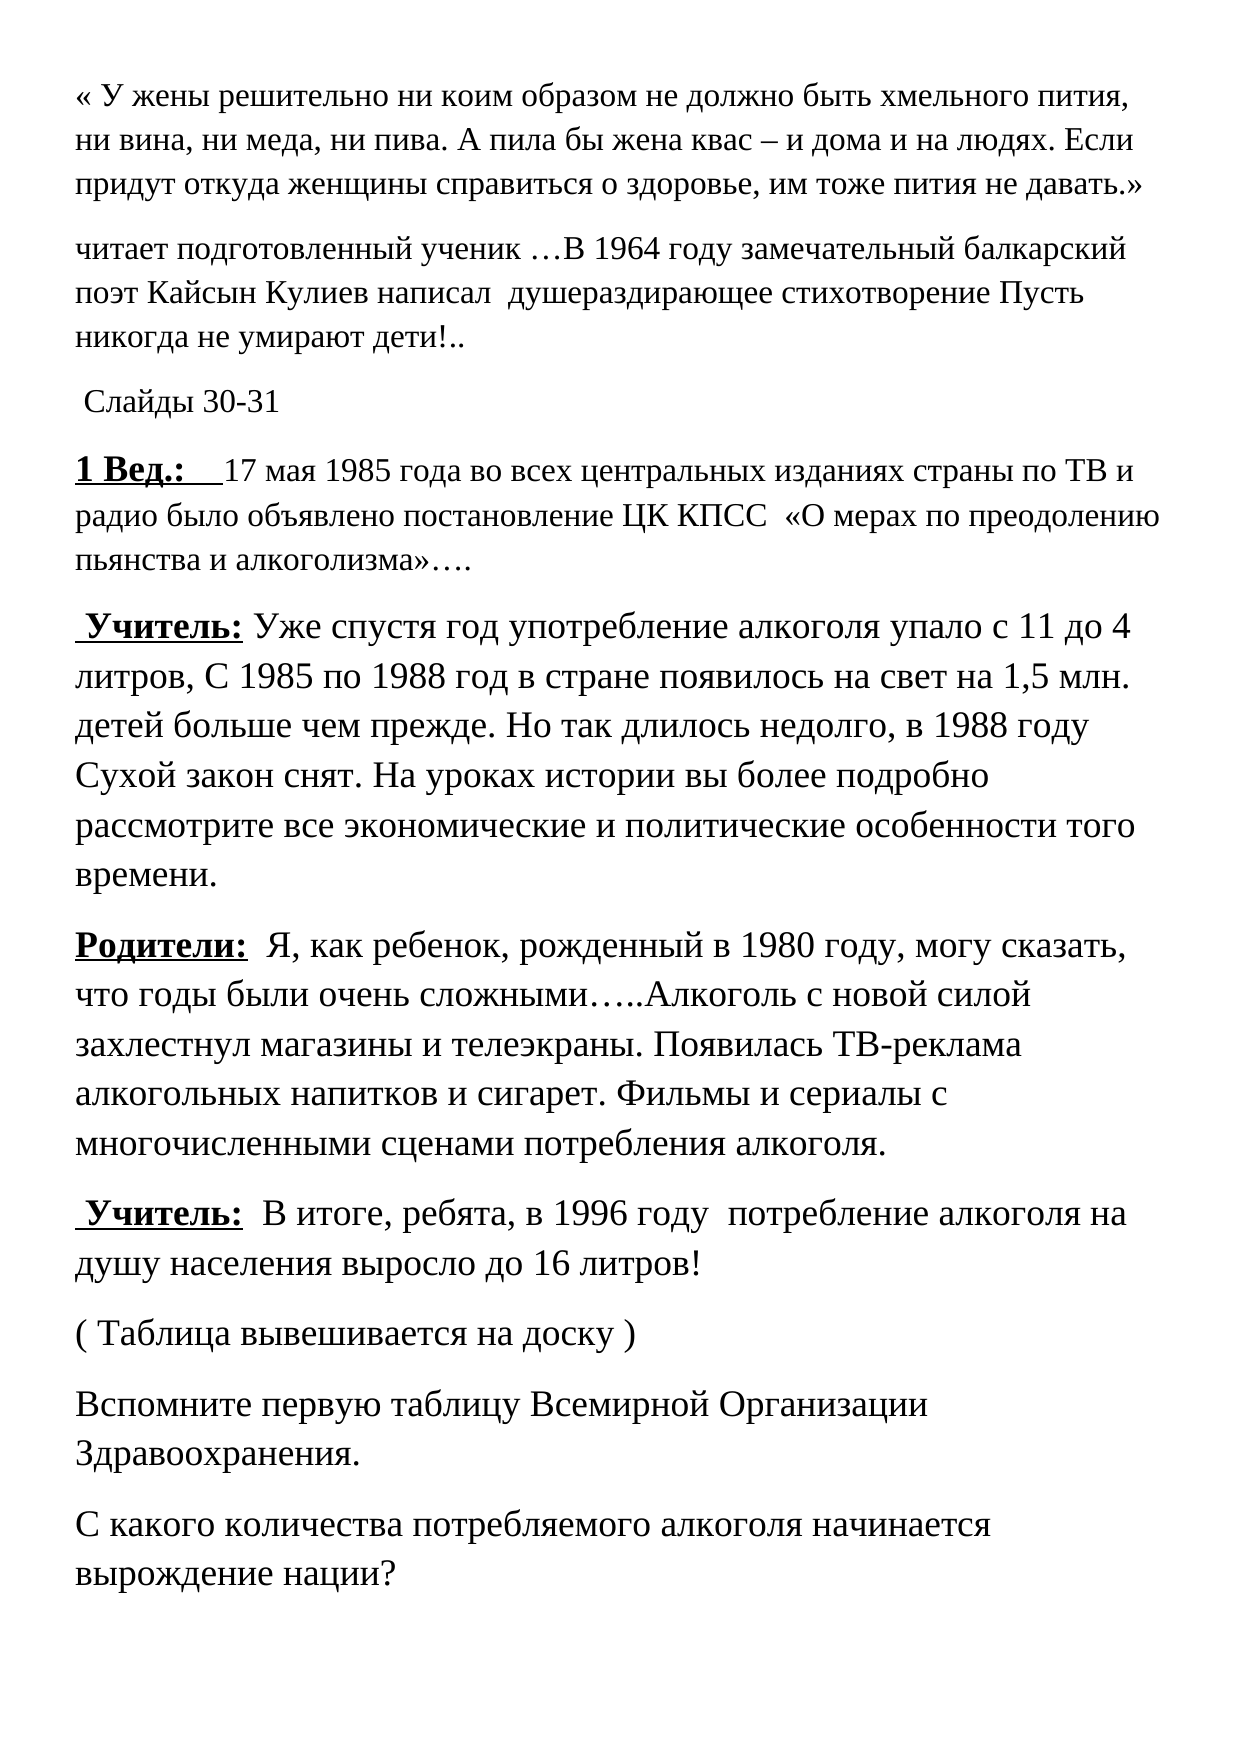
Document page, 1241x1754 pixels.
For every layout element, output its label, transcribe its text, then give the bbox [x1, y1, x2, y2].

text Слайды 30-31 [75, 381, 1165, 419]
text Родители: Я, как ребенок, рожденный в 1980 году, могу сказать, что годы были очень сложными…..Алкоголь с новой силой захлестнул магазины и телеэкраны. Появилась ТВ-реклама алкогольных напитков и сигарет. Фильмы и сериалы с многочисленными сценами потребления алкоголя. [75, 922, 1165, 1163]
text Учитель: В итоге, ребята, в 1996 году потребление алкоголя на душу населения выросло до 16 литров! [75, 1191, 1165, 1283]
text ( Таблица вывешивается на доску ) [75, 1311, 1165, 1354]
text Учитель: Уже спустя год употребление алкоголя упало с 11 до 4 литров, С 1985 по 1988 год в стране появилось на свет на 1,5 млн. детей больше чем прежде. Но так длилось недолго, в 1988 году Сухой закон снят. На уроках истории вы более подробно рассмотрите все экономические и политические особенности того времени. [75, 604, 1165, 895]
text С какого количества потребляемого алкоголя начинается вырождение нации? [75, 1501, 1165, 1594]
text Вспомните первую таблицу Всемирной Организации Здравоохранения. [75, 1381, 1165, 1474]
text 1 Вед.: 17 мая 1985 года во всех центральных изданиях страны по ТВ и радио было объявлено постановление ЦК КПСС «О мерах по преодолению пьянства и алкоголизма»…. [75, 446, 1165, 577]
text читает подготовленный ученик …В 1964 году замечательный балкарский поэт Кайсын Кулиев написал душераздирающее стихотворение Пусть никогда не умирают дети!.. [75, 228, 1165, 354]
text « У жены решительно ни коим образом не должно быть хмельного пития, ни вина, ни меда, ни пива. А пила бы жена квас – и дома и на людях. Если придут откуда женщины справиться о здоровье, им тоже пития не давать.» [75, 75, 1165, 201]
